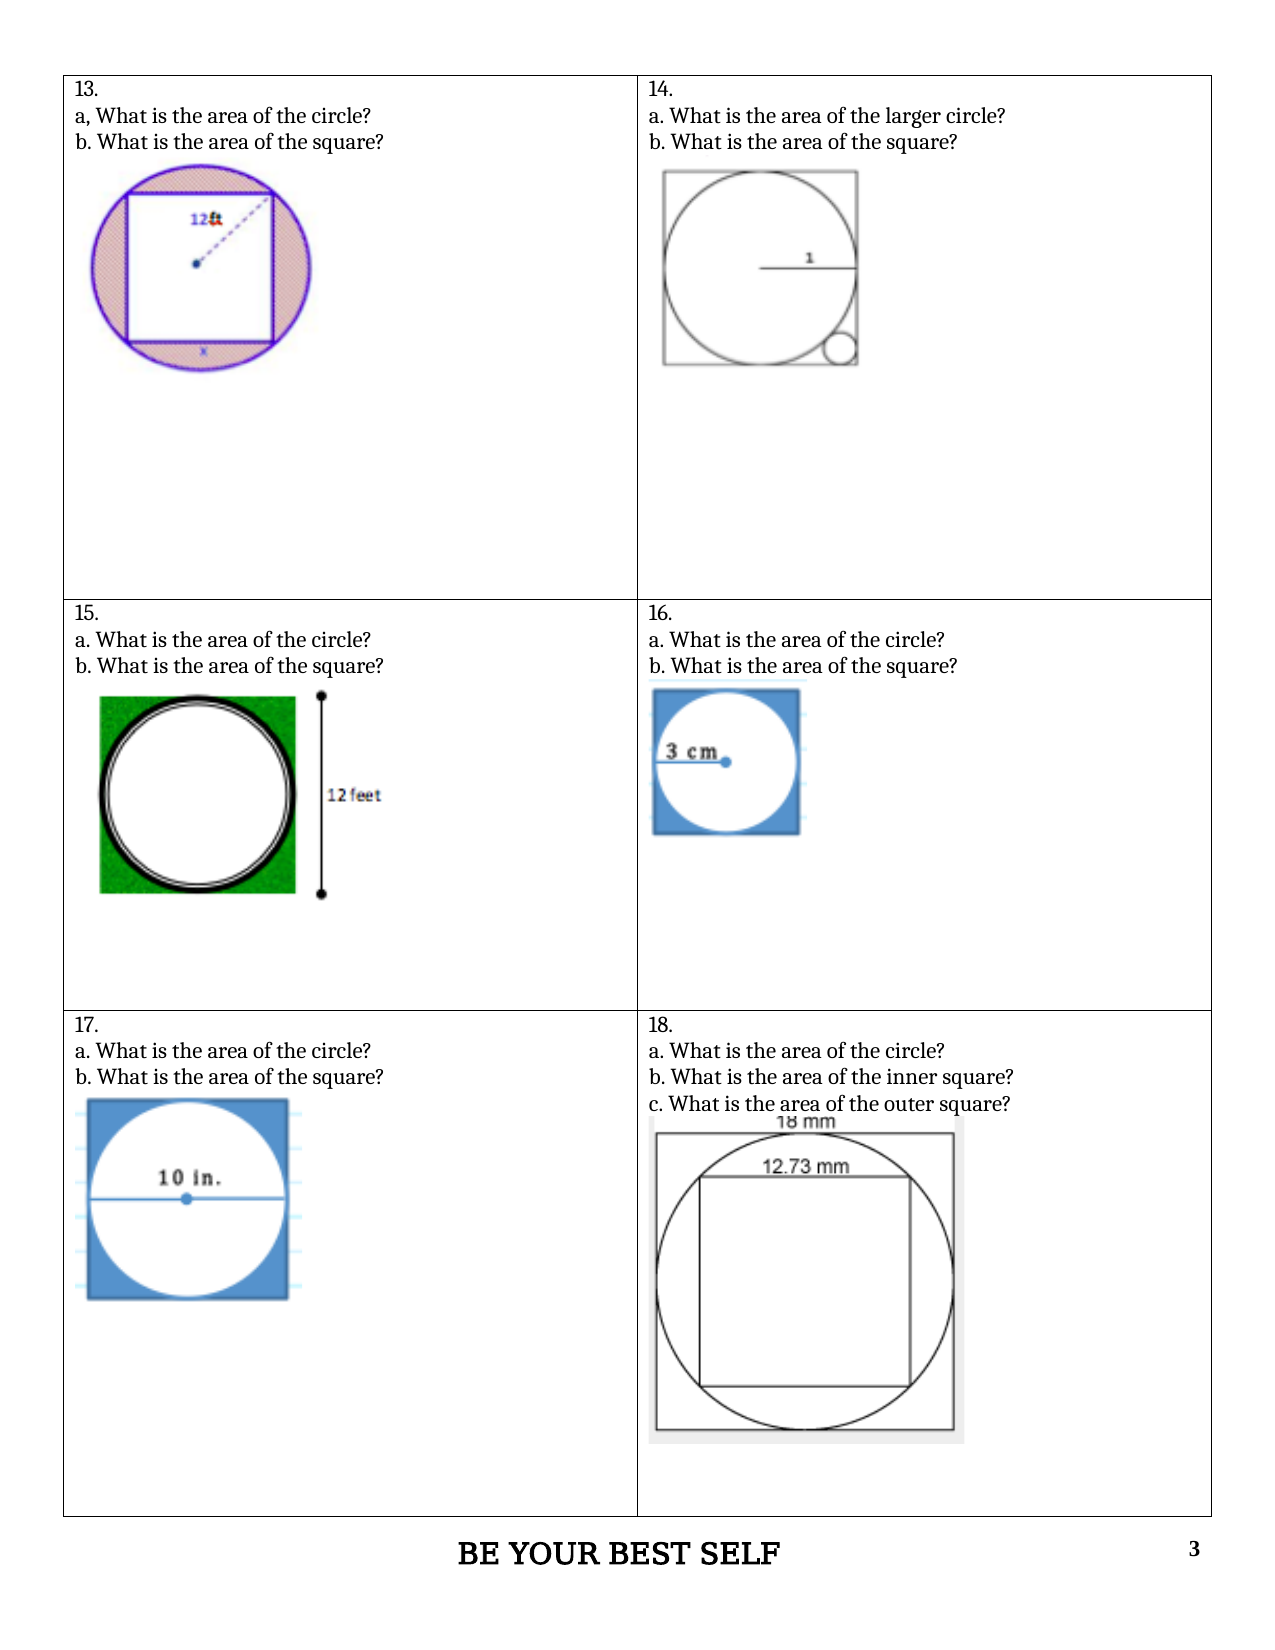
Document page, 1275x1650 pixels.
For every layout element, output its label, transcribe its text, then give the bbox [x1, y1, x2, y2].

table_header 13. a, What is the area of the circle? b. What is the area of the square? [64, 76, 637, 599]
picture [75, 679, 394, 911]
picture [75, 155, 323, 387]
table_cell 16. a. What is the area of the circle? b. What is the area of the square? [638, 600, 1211, 1010]
picture [648, 155, 876, 383]
picture [648, 1116, 965, 1444]
picture [648, 679, 808, 844]
table_cell 15. a. What is the area of the circle? b. What is the area of the square? [64, 600, 637, 1010]
table_cell 18. a. What is the area of the circle? b. What is the area of the inner square? c. What is the area of the outer square? [638, 1011, 1211, 1516]
table_header 14. a. What is the area of the larger circle? b. What is the area of the square? [638, 76, 1211, 599]
table_cell 17. a. What is the area of the circle? b. What is the area of the square? [64, 1011, 637, 1516]
picture [75, 1090, 303, 1310]
